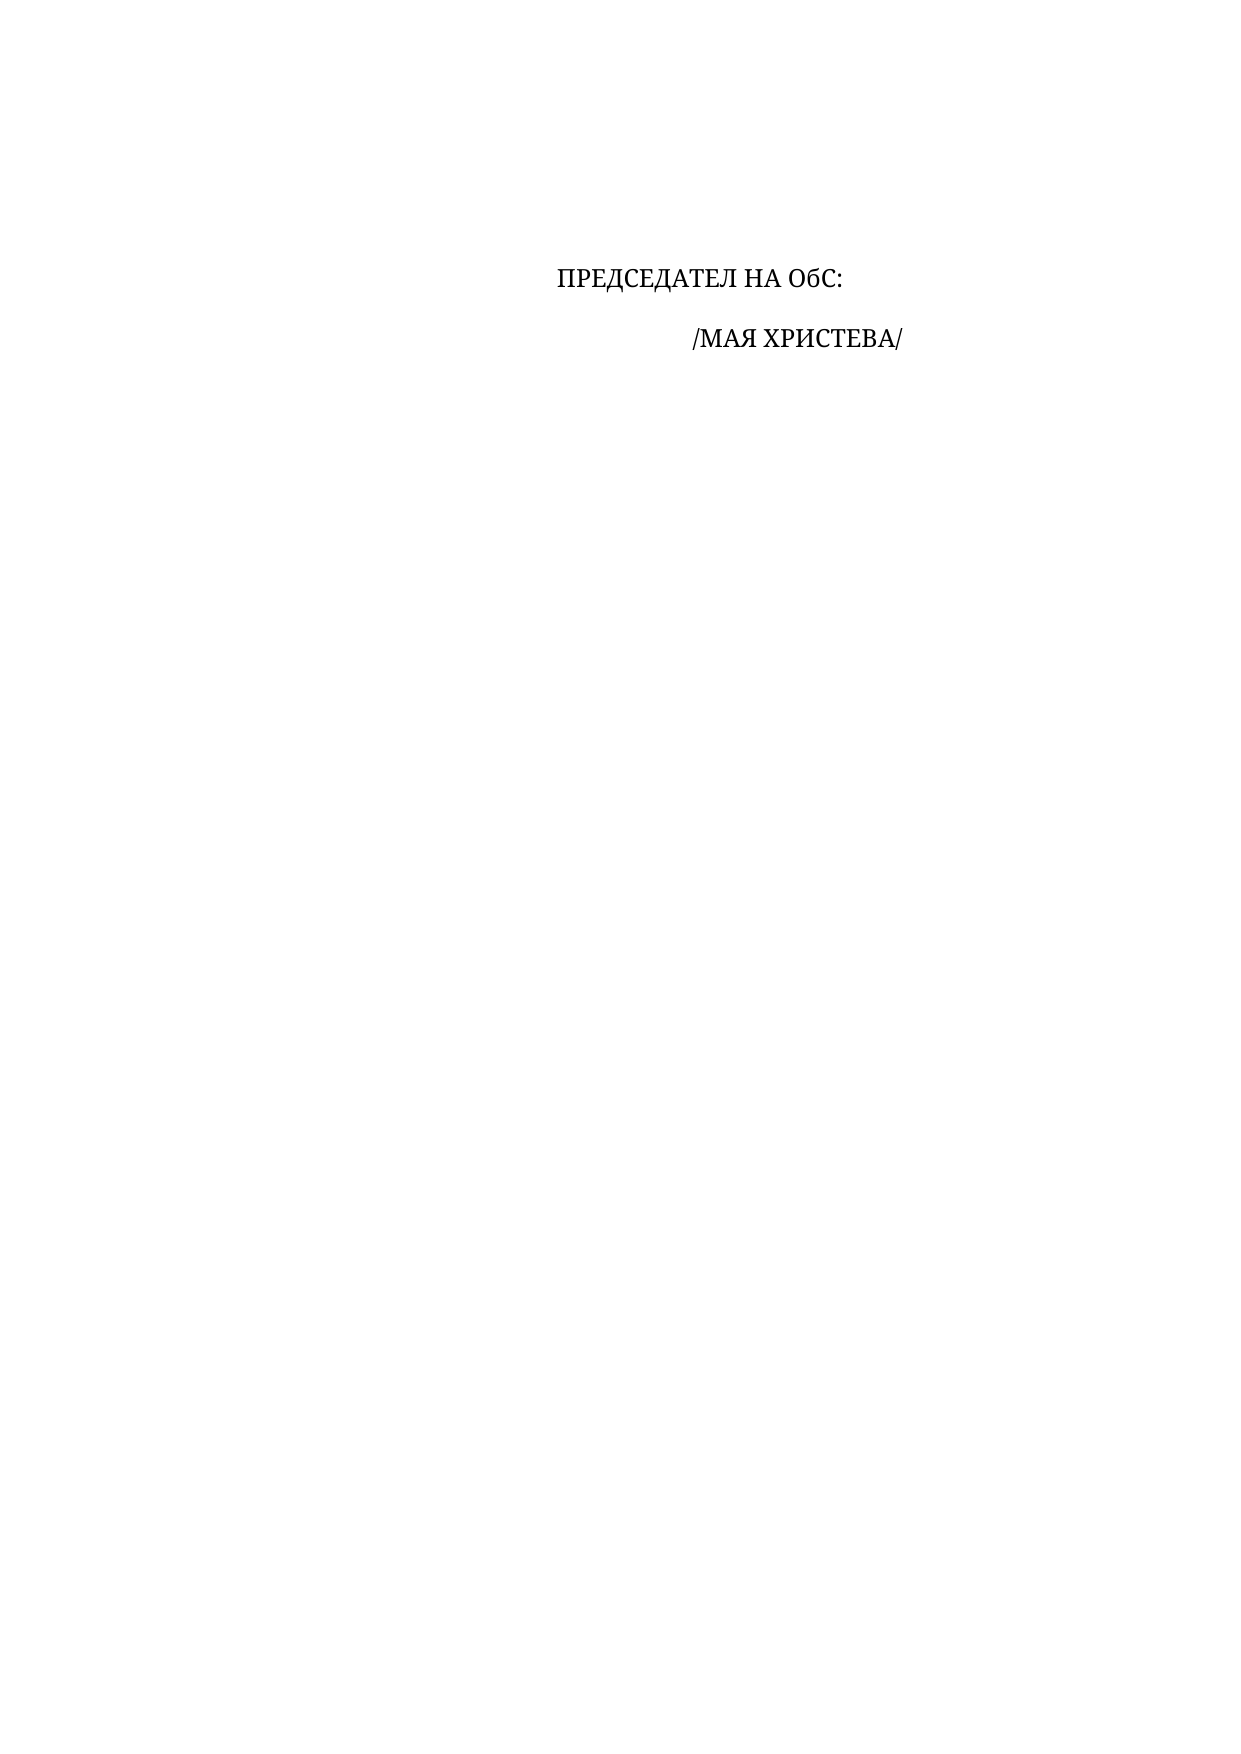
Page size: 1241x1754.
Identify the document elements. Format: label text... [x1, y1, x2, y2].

text ПРЕДСЕДАТЕЛ НА ОбС: [148, 261, 1093, 295]
text /МАЯ ХРИСТЕВА/ [148, 321, 1093, 355]
